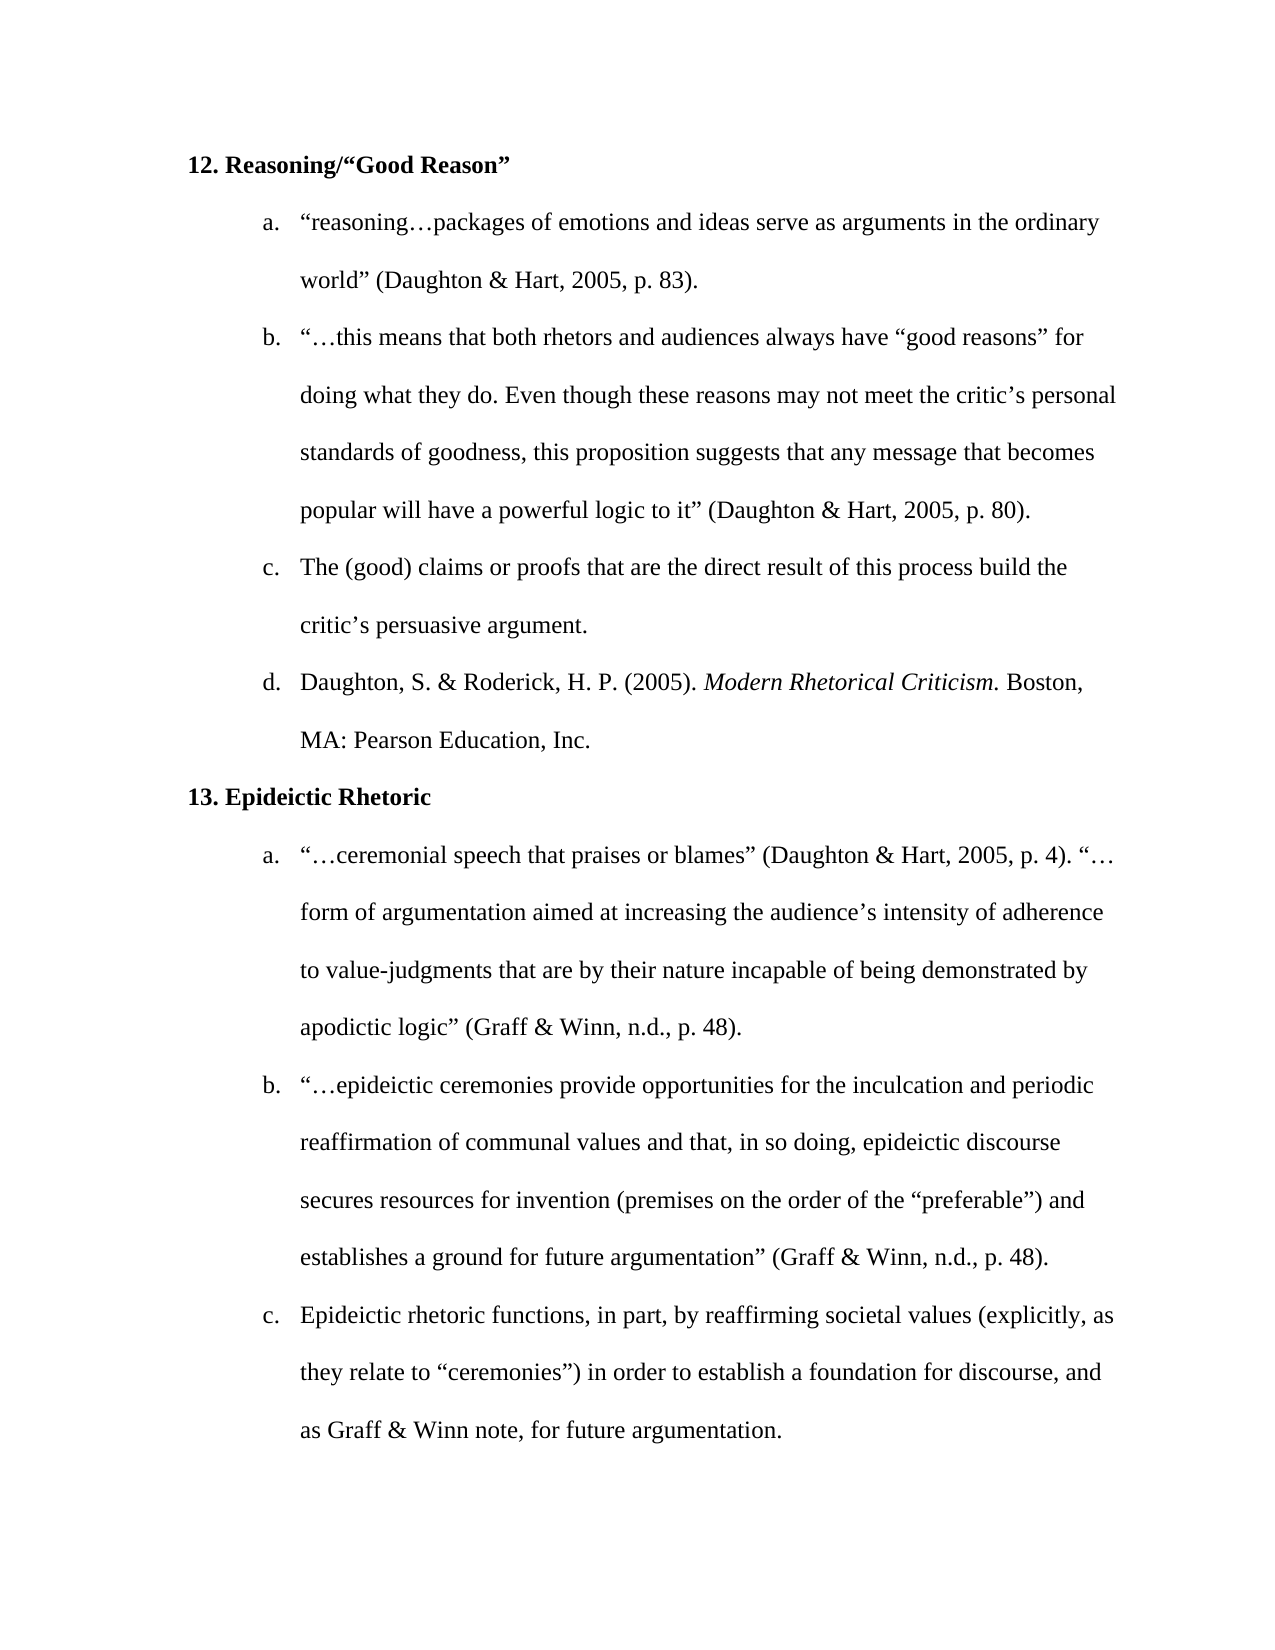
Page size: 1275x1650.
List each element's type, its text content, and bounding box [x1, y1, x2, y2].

list “…this means that both rhetors and audiences always have “good reasons” for doing what they do. Even though these reasons may not meet the critic’s personal standards of goodness, this proposition suggests that any message that becomes popular will have a powerful logic to it” (Daughton & Hart, 2005, p. 80). [262, 322, 1125, 524]
list Epideictic Rhetoric [187, 782, 1125, 811]
list Reasoning/“Good Reason” [187, 150, 1125, 179]
list “reasoning…packages of emotions and ideas serve as arguments in the ordinary world” (Daughton & Hart, 2005, p. 83). [262, 207, 1125, 294]
list Daughton, S. & Roderick, H. P. (2005). Modern Rhetorical Criticism. Boston, MA: Pearson Education, Inc. [262, 667, 1125, 754]
list Epideictic rhetoric functions, in part, by reaffirming societal values (explicitly, as they relate to “ceremonies”) in order to establish a foundation for discourse, and as Graff & Winn note, for future argumentation. [262, 1300, 1125, 1444]
list “…ceremonial speech that praises or blames” (Daughton & Hart, 2005, p. 4). “…form of argumentation aimed at increasing the audience’s intensity of adherence to value-judgments that are by their nature incapable of being demonstrated by apodictic logic” (Graff & Winn, n.d., p. 48). [262, 840, 1125, 1041]
list “…epideictic ceremonies provide opportunities for the inculcation and periodic reaffirmation of communal values and that, in so doing, epideictic discourse secures resources for invention (premises on the order of the “preferable”) and establishes a ground for future argumentation” (Graff & Winn, n.d., p. 48). [262, 1070, 1125, 1271]
list The (good) claims or proofs that are the direct result of this process build the critic’s persuasive argument. [262, 552, 1125, 639]
